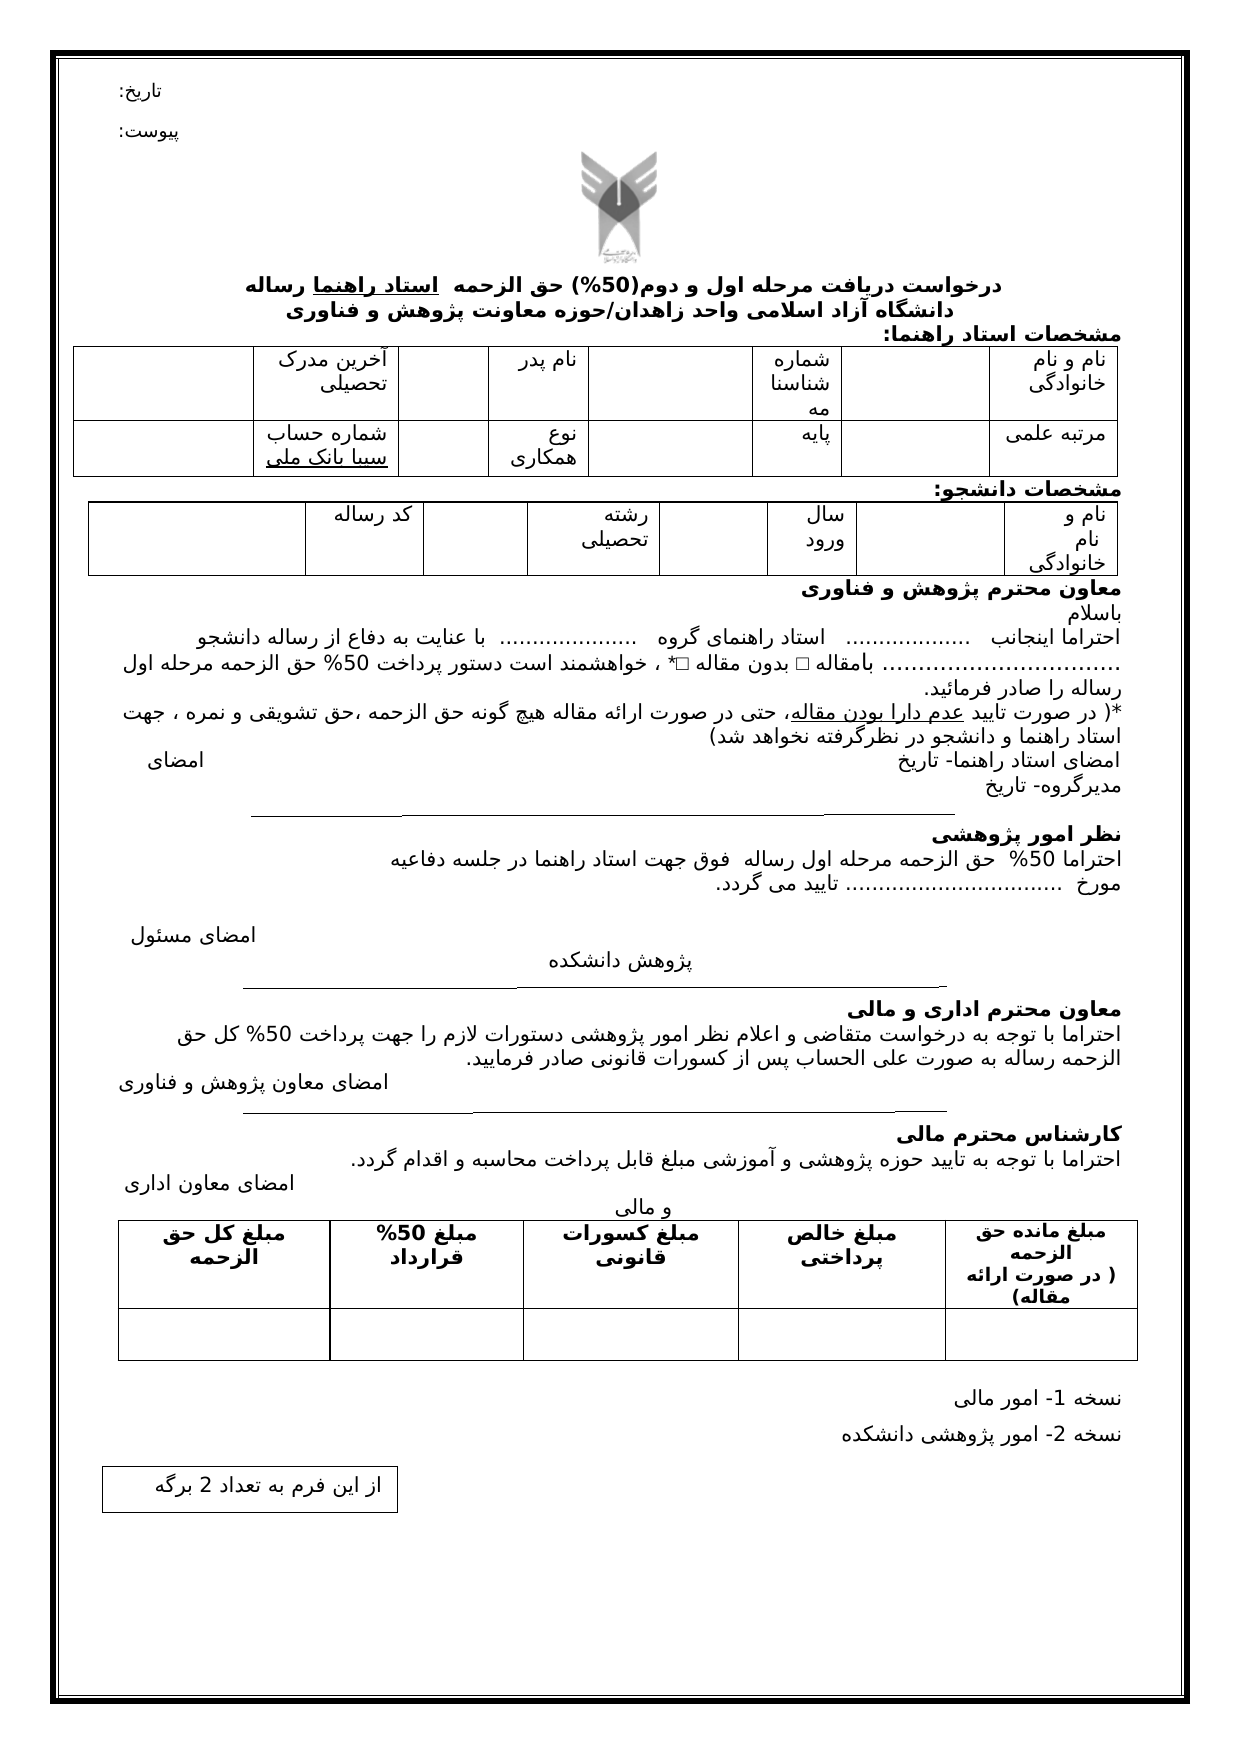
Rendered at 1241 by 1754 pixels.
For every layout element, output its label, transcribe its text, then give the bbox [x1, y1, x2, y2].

table_header کد رساله [306, 503, 423, 575]
table_cell [399, 421, 488, 476]
table_header [74, 347, 253, 420]
text معاون محترم پژوهش و فناوری [118, 576, 1122, 601]
text نسخه 1- امور مالی [118, 1386, 1122, 1411]
table_cell شماره حساب سیبا بانک ملی [254, 421, 398, 476]
table_header شماره شناسنامه [753, 347, 841, 420]
text کارشناس محترم مالی [118, 1122, 1122, 1147]
table_cell [589, 421, 752, 476]
table_header [589, 347, 752, 420]
table_header [857, 503, 1004, 575]
text امضای معاون اداری و مالی [118, 1171, 672, 1219]
table_header رشته تحصیلی [528, 503, 659, 575]
table_header مبلغ کسورات قانونی [524, 1221, 738, 1308]
text احتراما با توجه به درخواست متقاضی و اعلام نظر امور پژوهشی دستورات لازم را جهت پرداخت 50% کل حق الزحمه رساله به صورت علی الحساب پس از کسورات قانونی صادر فرمایید. [118, 1022, 1122, 1070]
table_header [399, 347, 488, 420]
text باسلام [118, 601, 1122, 625]
table_header مبلغ کل حق الزحمه [119, 1221, 329, 1308]
table_header [842, 347, 989, 420]
text معاون محترم اداری و مالی [118, 997, 1122, 1022]
text مشخصات دانشجو: [118, 477, 1122, 501]
text دانشگاه آزاد اسلامی واحد زاهدان/حوزه معاونت پژوهش و فناوری [118, 298, 1122, 322]
table_header مبلغ خالص پرداختی [739, 1221, 945, 1308]
text امضای معاون پژوهش و فناوری [118, 1070, 1122, 1094]
table_cell [946, 1309, 1137, 1360]
table_cell [739, 1309, 945, 1360]
table_header [660, 503, 767, 575]
table_header آخرین مدرک تحصیلی [254, 347, 398, 420]
text احتراما اینجانب ................... استاد راهنمای گروه ..................... با عنایت به دفاع از رساله دانشجو ................................. بامقاله □ بدون مقاله □* ، خواهشمند است دستور پرداخت 50% حق الزحمه مرحله اول رساله را صادر فرمائید. [118, 625, 1122, 700]
text درخواست دریافت مرحله اول و دوم(50%) حق الزحمه استاد راهنما رساله [118, 273, 1122, 298]
table_cell [842, 421, 989, 476]
text نظر امور پژوهشی [118, 822, 1122, 847]
text مشخصات استاد راهنما: [118, 322, 1122, 346]
text احتراما 50% حق الزحمه مرحله اول رساله فوق جهت استاد راهنما در جلسه دفاعیه مورخ ................................. تایید می گردد. [118, 847, 1122, 895]
table_header نام پدر [489, 347, 588, 420]
text امضای استاد راهنما- تاریخ امضای مدیرگروه- تاریخ [118, 748, 1122, 797]
text پیوست: [118, 120, 1122, 142]
table_cell [524, 1309, 738, 1360]
text *( در صورت تایید عدم دارا بودن مقاله، حتی در صورت ارائه مقاله هیچ گونه حق الزحمه ،حق تشویقی و نمره ، جهت استاد راهنما و دانشجو در نظرگرفته نخواهد شد) [118, 700, 1122, 748]
table_cell نوع همکاری [489, 421, 588, 476]
table_cell [74, 421, 253, 476]
table_header [89, 503, 305, 575]
table_cell پایه [753, 421, 841, 476]
table_cell [119, 1309, 329, 1360]
table_header مبلغ 50% قرارداد [331, 1221, 523, 1308]
table_cell [331, 1309, 523, 1360]
text احتراما با توجه به تایید حوزه پژوهشی و آموزشی مبلغ قابل پرداخت محاسبه و اقدام گردد. [118, 1147, 1122, 1171]
picture [568, 142, 671, 274]
table_header نام و نام خانوادگی [990, 347, 1117, 420]
table_header مبلغ مانده حق الزحمه ( در صورت ارائه مقاله) [946, 1221, 1137, 1308]
table_header نام و نام خانوادگی [1005, 503, 1117, 575]
table_header [424, 503, 527, 575]
table_header سال ورود [768, 503, 856, 575]
text امضای مسئول پژوهش دانشکده [118, 923, 1122, 972]
table_cell مرتبه علمی [990, 421, 1117, 476]
